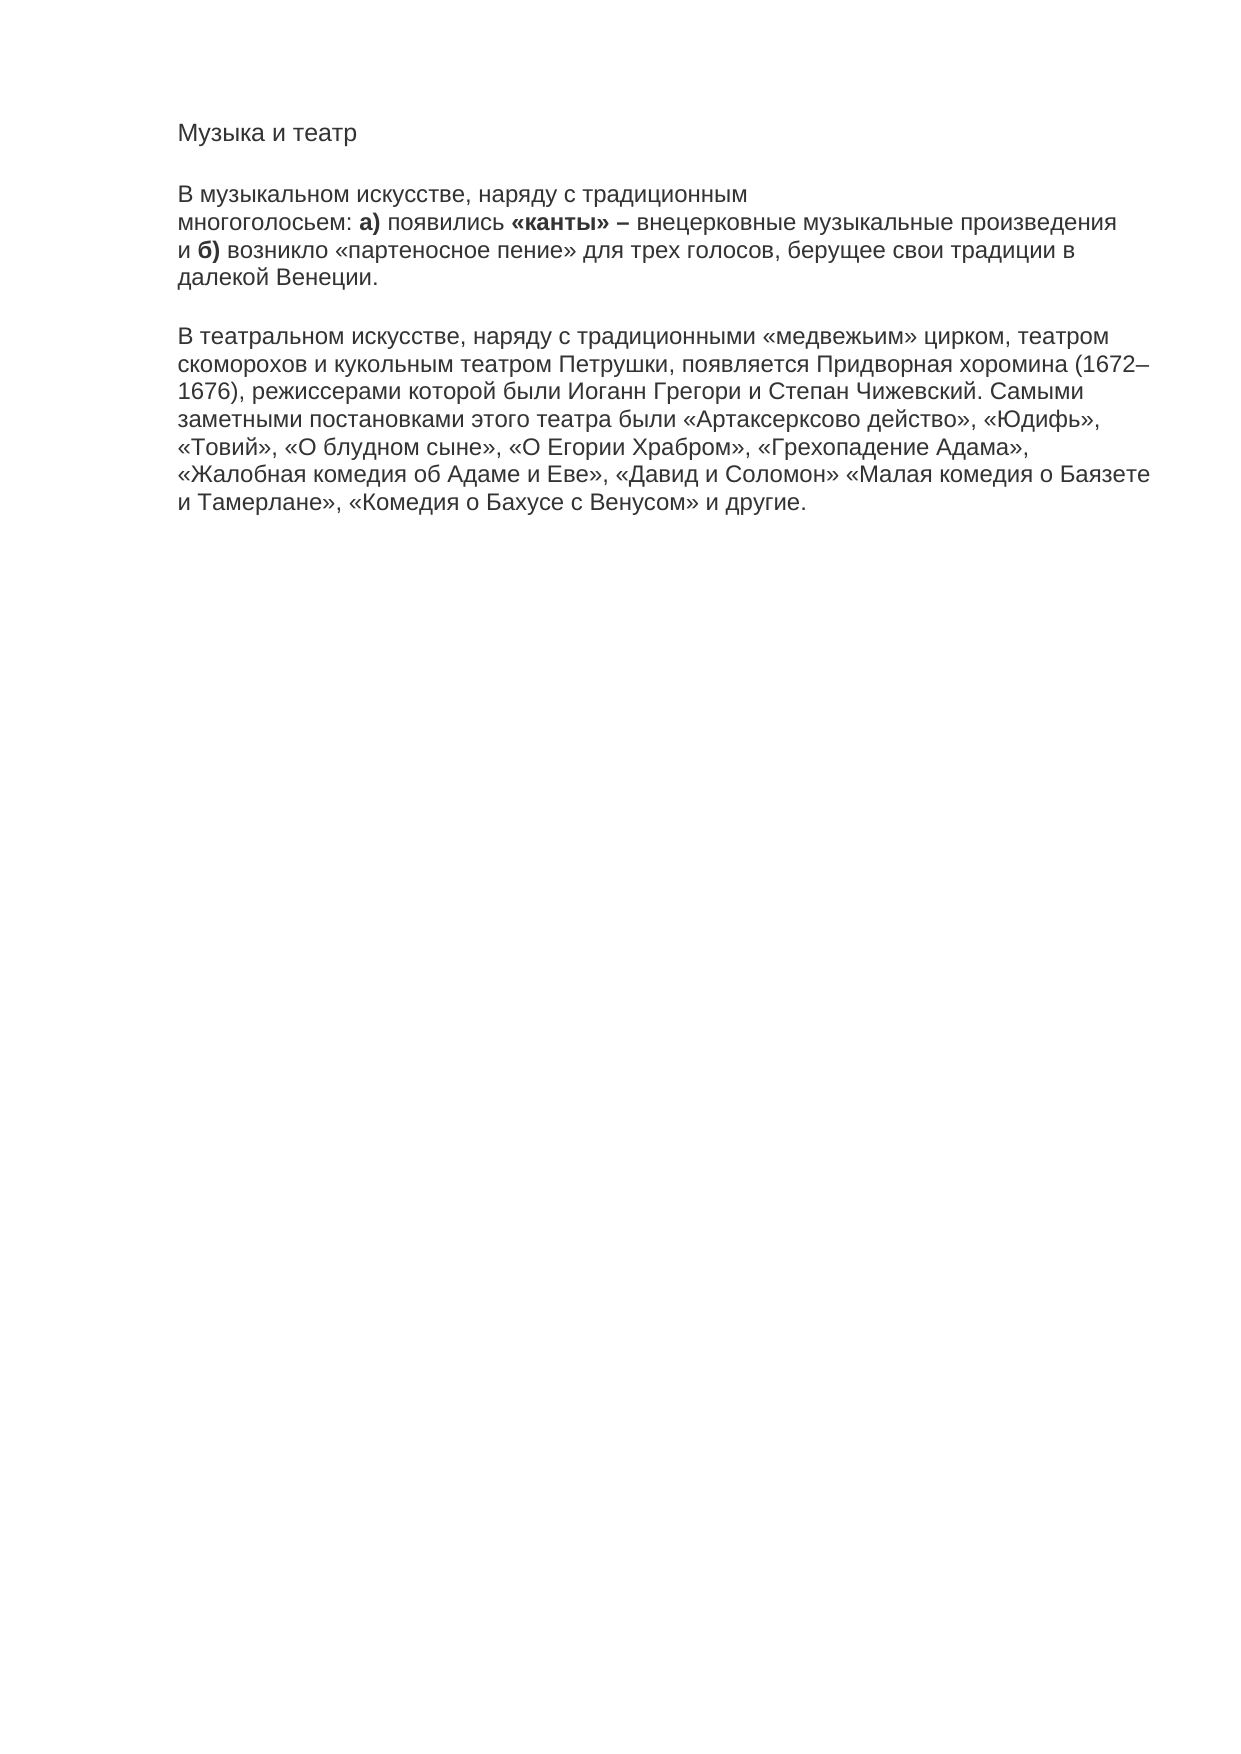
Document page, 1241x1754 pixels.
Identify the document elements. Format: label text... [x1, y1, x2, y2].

text В музыкальном искусстве, наряду с традиционным многоголосьем: а) появились «канты» – внецерковные музыкальные произведения и б) возникло «партеносное пение» для трех голосов, берущее свои традиции в далекой Венеции. [177, 180, 1152, 291]
subtitle Музыка и театр [177, 118, 1152, 147]
text В театральном искусстве, наряду с традиционными «медвежьим» цирком, театром скоморохов и кукольным театром Петрушки, появляется Придворная хоромина (1672–1676), режиссерами которой были Иоганн Грегори и Степан Чижевский. Самыми заметными постановками этого театра были «Артаксерксово действо», «Юдифь», «Товий», «О блудном сыне», «О Егории Храбром», «Грехопадение Адама», «Жалобная комедия об Адаме и Еве», «Давид и Соломон» «Малая комедия о Баязете и Тамерлане», «Комедия о Бахусе с Венусом» и другие. [177, 322, 1152, 515]
